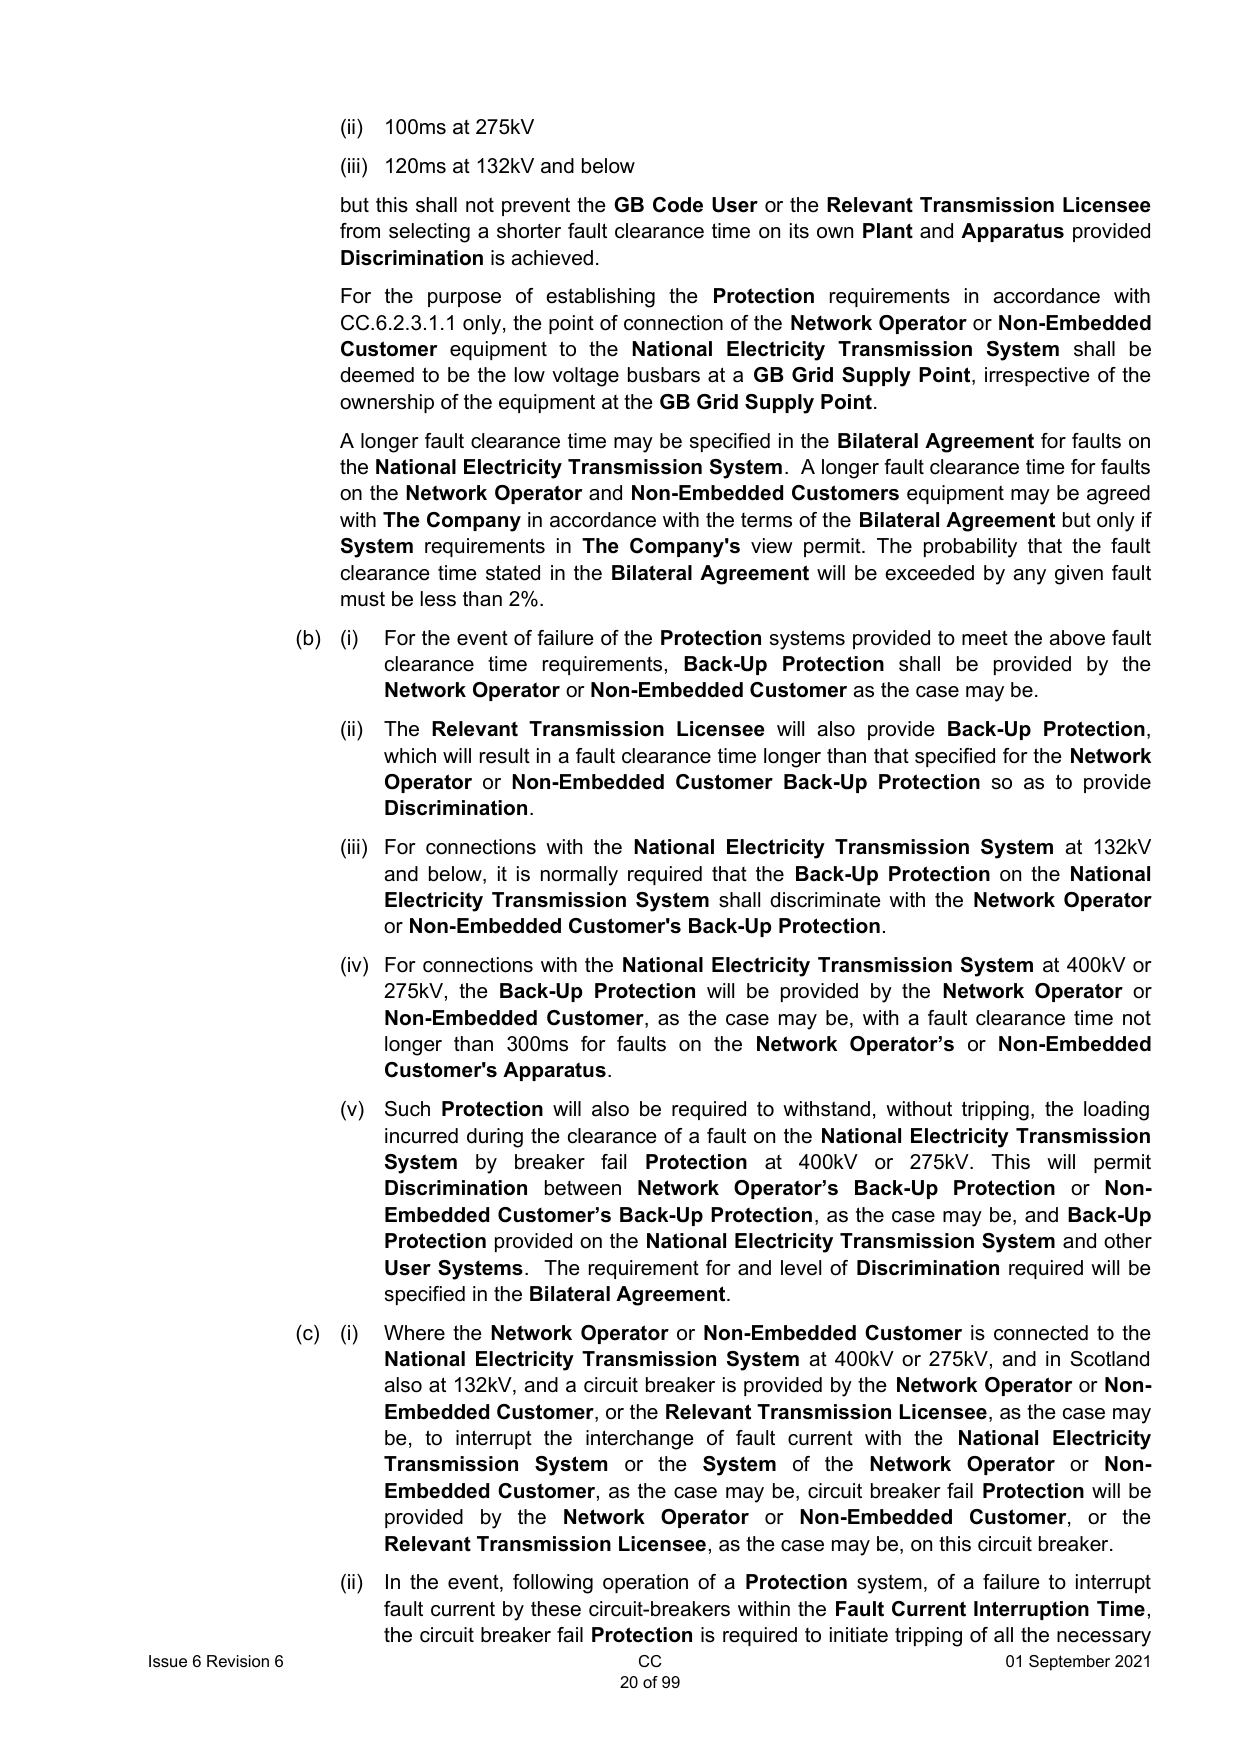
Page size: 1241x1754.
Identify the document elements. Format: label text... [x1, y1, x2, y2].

text (v) Such Protection will also be required to withstand, without tripping, the loading incurred during the clearance of a fault on the National Electricity Transmission System by breaker fail Protection at 400kV or 275kV. This will permit Discrimination between Network Operator’s Back-Up Protection or Non-Embedded Customer’s Back-Up Protection, as the case may be, and Back-Up Protection provided on the National Electricity Transmission System and other User Systems. The requirement for and level of Discrimination required will be specified in the Bilateral Agreement. [340, 1097, 1152, 1306]
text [340, 1570, 1152, 1647]
text (iii) For connections with the National Electricity Transmission System at 132kV and below, it is normally required that the Back-Up Protection on the National Electricity Transmission System shall discriminate with the Network Operator or Non-Embedded Customer's Back-Up Protection. [340, 835, 1152, 938]
text but this shall not prevent the GB Code User or the Relevant Transmission Licensee from selecting a shorter fault clearance time on its own Plant and Apparatus provided Discrimination is achieved. [295, 193, 1152, 269]
text (ii) 100ms at 275kV [340, 115, 1152, 139]
text (ii) The Relevant Transmission Licensee will also provide Back-Up Protection, which will result in a fault clearance time longer than that specified for the Network Operator or Non-Embedded Customer Back-Up Protection so as to provide Discrimination. [340, 717, 1152, 820]
text (iii) 120ms at 132kV and below [340, 154, 1152, 178]
text (iv) For connections with the National Electricity Transmission System at 400kV or 275kV, the Back-Up Protection will be provided by the Network Operator or Non-Embedded Customer, as the case may be, with a fault clearance time not longer than 300ms for faults on the Network Operator’s or Non-Embedded Customer's Apparatus. [340, 953, 1152, 1082]
text For the purpose of establishing the Protection requirements in accordance with CC.6.2.3.1.1 only, the point of connection of the Network Operator or Non-Embedded Customer equipment to the National Electricity Transmission System shall be deemed to be the low voltage busbars at a GB Grid Supply Point, irrespective of the ownership of the equipment at the GB Grid Supply Point. [295, 284, 1152, 414]
text (b) (i) For the event of failure of the Protection systems provided to meet the above fault clearance time requirements, Back-Up Protection shall be provided by the Network Operator or Non-Embedded Customer as the case may be. [295, 626, 1152, 702]
text A longer fault clearance time may be specified in the Bilateral Agreement for faults on the National Electricity Transmission System. A longer fault clearance time for faults on the Network Operator and Non-Embedded Customers equipment may be agreed with The Company in accordance with the terms of the Bilateral Agreement but only if System requirements in The Company's view permit. The probability that the fault clearance time stated in the Bilateral Agreement will be exceeded by any given fault must be less than 2%. [295, 428, 1152, 611]
text (c) (i) Where the Network Operator or Non-Embedded Customer is connected to the National Electricity Transmission System at 400kV or 275kV, and in Scotland also at 132kV, and a circuit breaker is provided by the Network Operator or Non-Embedded Customer, or the Relevant Transmission Licensee, as the case may be, to interrupt the interchange of fault current with the National Electricity Transmission System or the System of the Network Operator or Non-Embedded Customer, as the case may be, circuit breaker fail Protection will be provided by the Network Operator or Non-Embedded Customer, or the Relevant Transmission Licensee, as the case may be, on this circuit breaker. [295, 1321, 1152, 1555]
